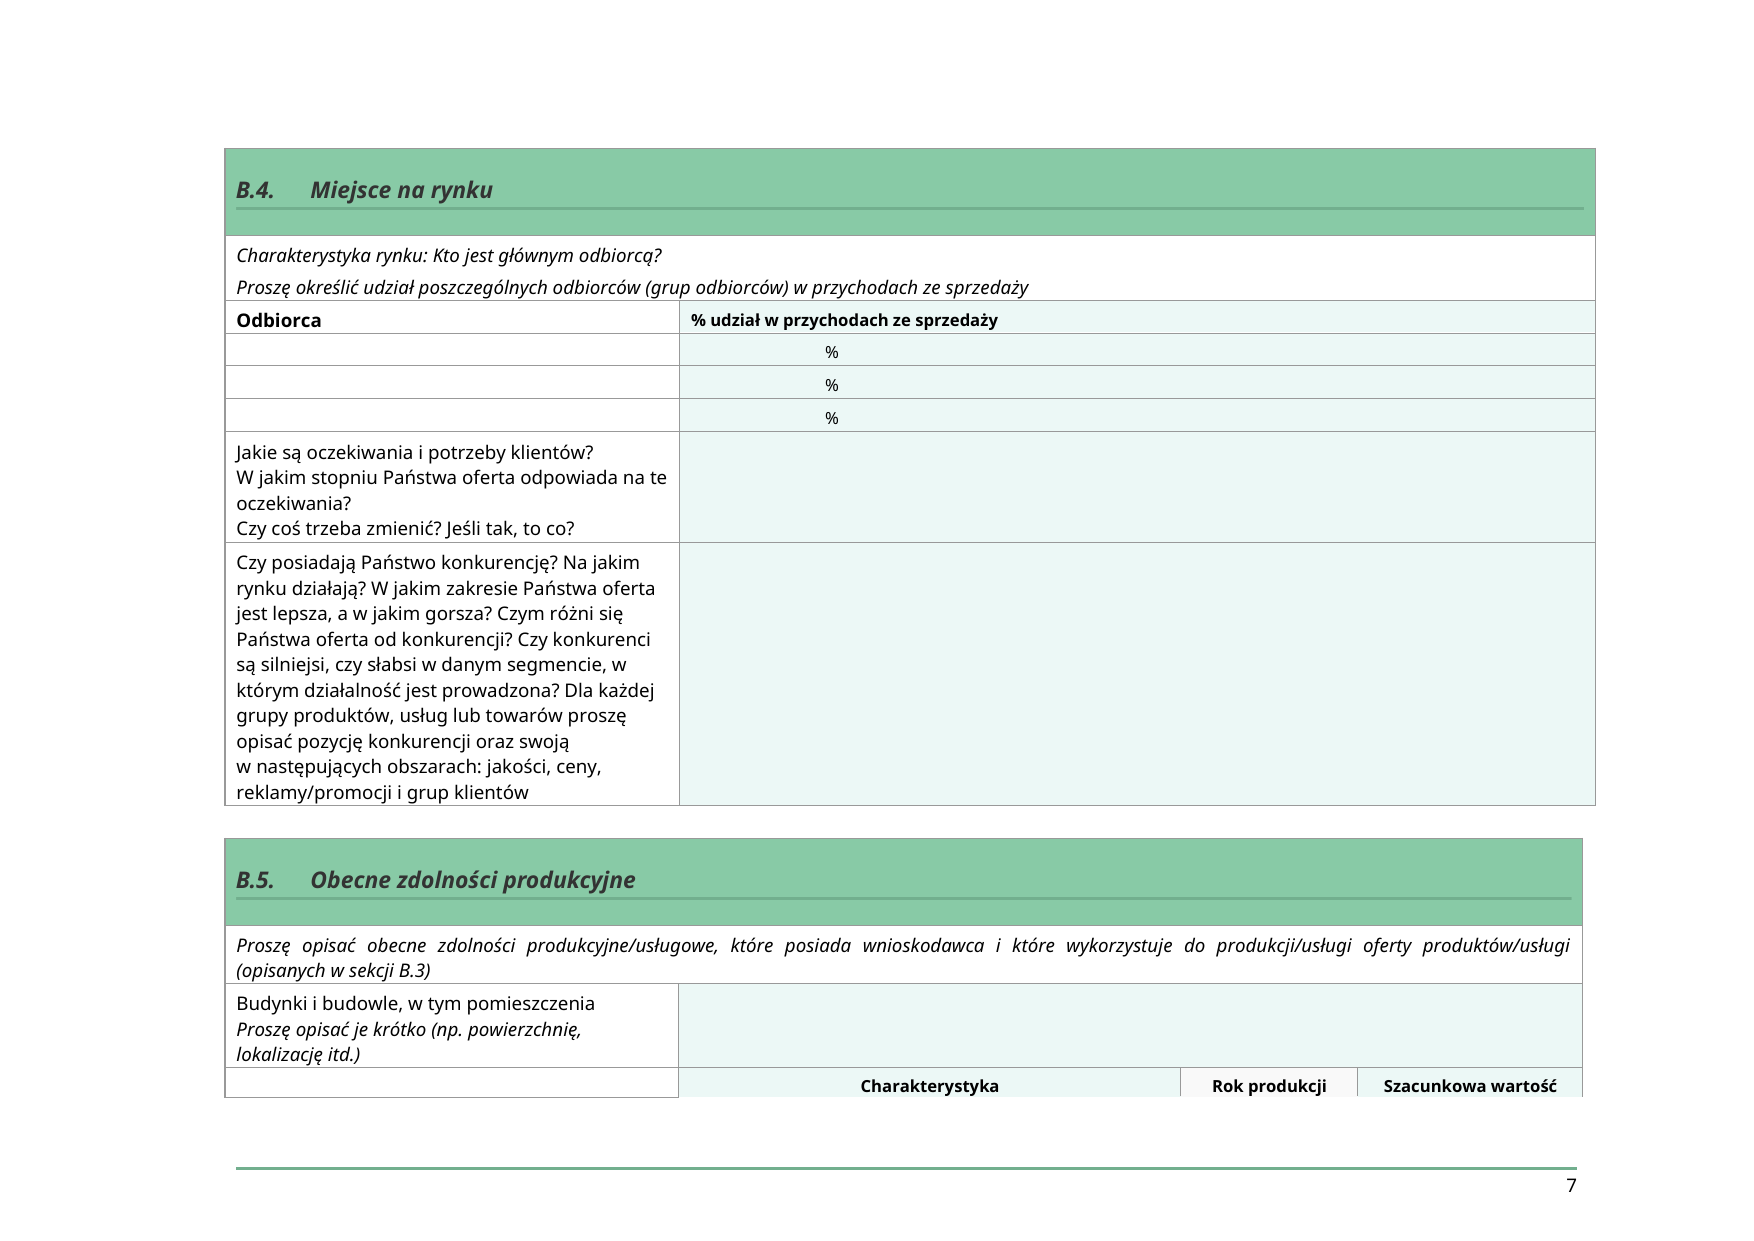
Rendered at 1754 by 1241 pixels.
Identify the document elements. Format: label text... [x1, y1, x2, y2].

table_cell [679, 984, 1582, 1067]
table_cell % [680, 366, 1595, 398]
table_cell Budynki i budowle, w tym pomieszczenia Proszę opisać je krótko (np. powierzchnię, lokalizację itd.) [226, 984, 678, 1067]
table_cell [680, 432, 1595, 542]
table_cell Proszę opisać obecne zdolności produkcyjne/usługowe, które posiada wnioskodawca i które wykorzystuje do produkcji/usługi oferty produktów/usługi (opisanych w sekcji B.3) [226, 926, 1582, 983]
table_header Obecne zdolności produkcyjne [226, 839, 1582, 925]
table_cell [226, 1068, 678, 1097]
table_cell % udział w przychodach ze sprzedaży [680, 301, 1595, 332]
table_cell [680, 543, 1595, 805]
table_cell [226, 399, 679, 431]
table_cell Czy posiadają Państwo konkurencję? Na jakim rynku działają? W jakim zakresie Państwa oferta jest lepsza, a w jakim gorsza? Czym różni się Państwa oferta od konkurencji? Czy konkurenci są silniejsi, czy słabsi w danym segmencie, w którym działalność jest prowadzona? Dla każdej grupy produktów, usług lub towarów proszę opisać pozycję konkurencji oraz swoją w następujących obszarach: jakości, ceny, reklamy/promocji i grup klientów [226, 543, 679, 805]
table_cell Jakie są oczekiwania i potrzeby klientów? W jakim stopniu Państwa oferta odpowiada na te oczekiwania? Czy coś trzeba zmienić? Jeśli tak, to co? [226, 432, 679, 542]
table_cell Rok produkcji [1181, 1068, 1358, 1097]
table_cell Charakterystyka rynku: Kto jest głównym odbiorcą? Proszę określić udział poszczególnych odbiorców (grup odbiorców) w przychodach ze sprzedaży [226, 236, 1595, 300]
table_header Miejsce na rynku [226, 149, 1595, 235]
table_cell Charakterystyka [679, 1068, 1181, 1097]
table_cell [226, 366, 679, 398]
table_cell Odbiorca [226, 301, 679, 332]
table_cell Szacunkowa wartość [1358, 1068, 1582, 1097]
table_cell % [680, 399, 1595, 431]
table_cell % [680, 334, 1595, 365]
table_cell [226, 334, 679, 365]
